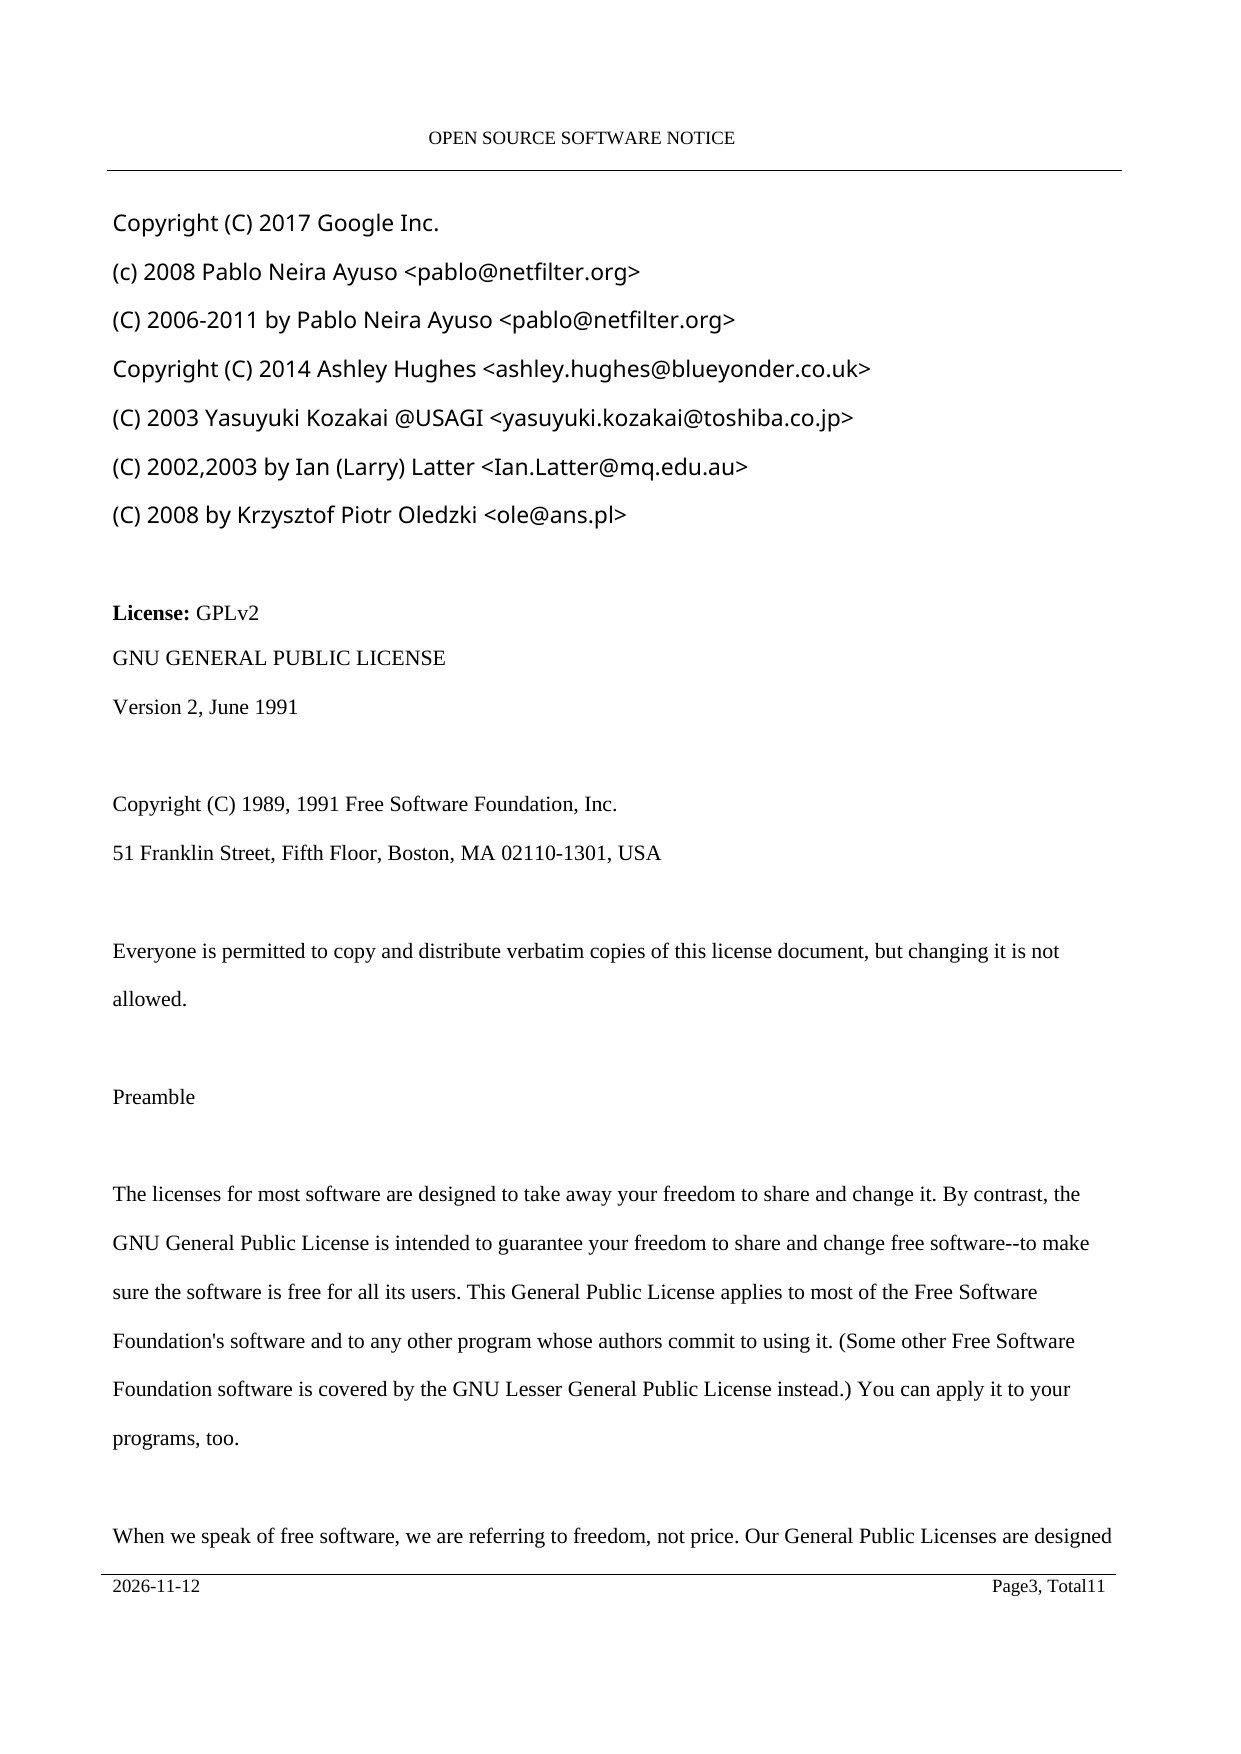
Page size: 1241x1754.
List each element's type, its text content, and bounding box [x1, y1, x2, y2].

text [112, 206, 1128, 580]
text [112, 641, 1128, 1551]
text License: GPLv2 [112, 596, 1128, 629]
